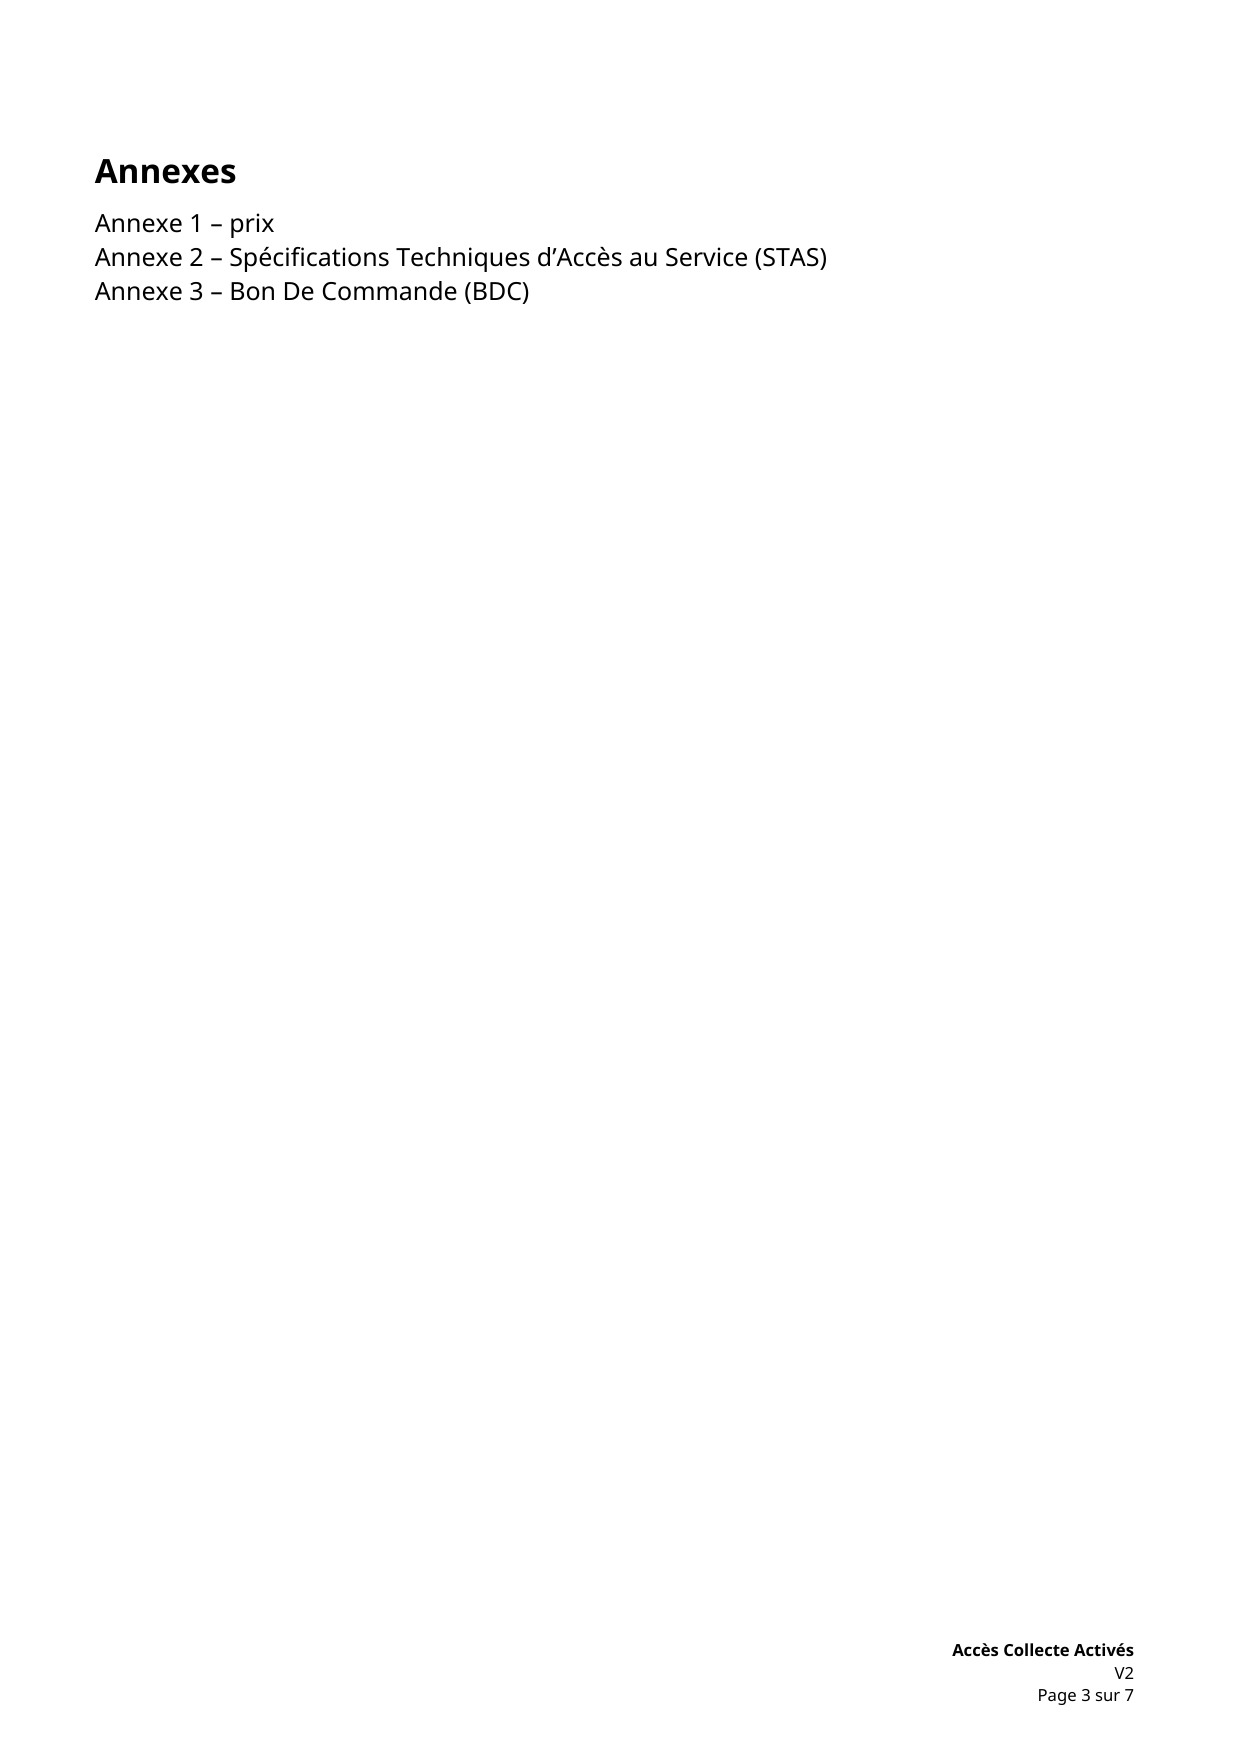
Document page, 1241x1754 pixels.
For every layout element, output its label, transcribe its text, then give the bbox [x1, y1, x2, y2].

text Annexe 3 – Bon De Commande (BDC) [94, 274, 1134, 308]
text Annexe 1 – prix [94, 206, 1134, 240]
text Annexes [94, 148, 1134, 193]
text Annexe 2 – Spécifications Techniques d’Accès au Service (STAS) [94, 240, 1134, 274]
